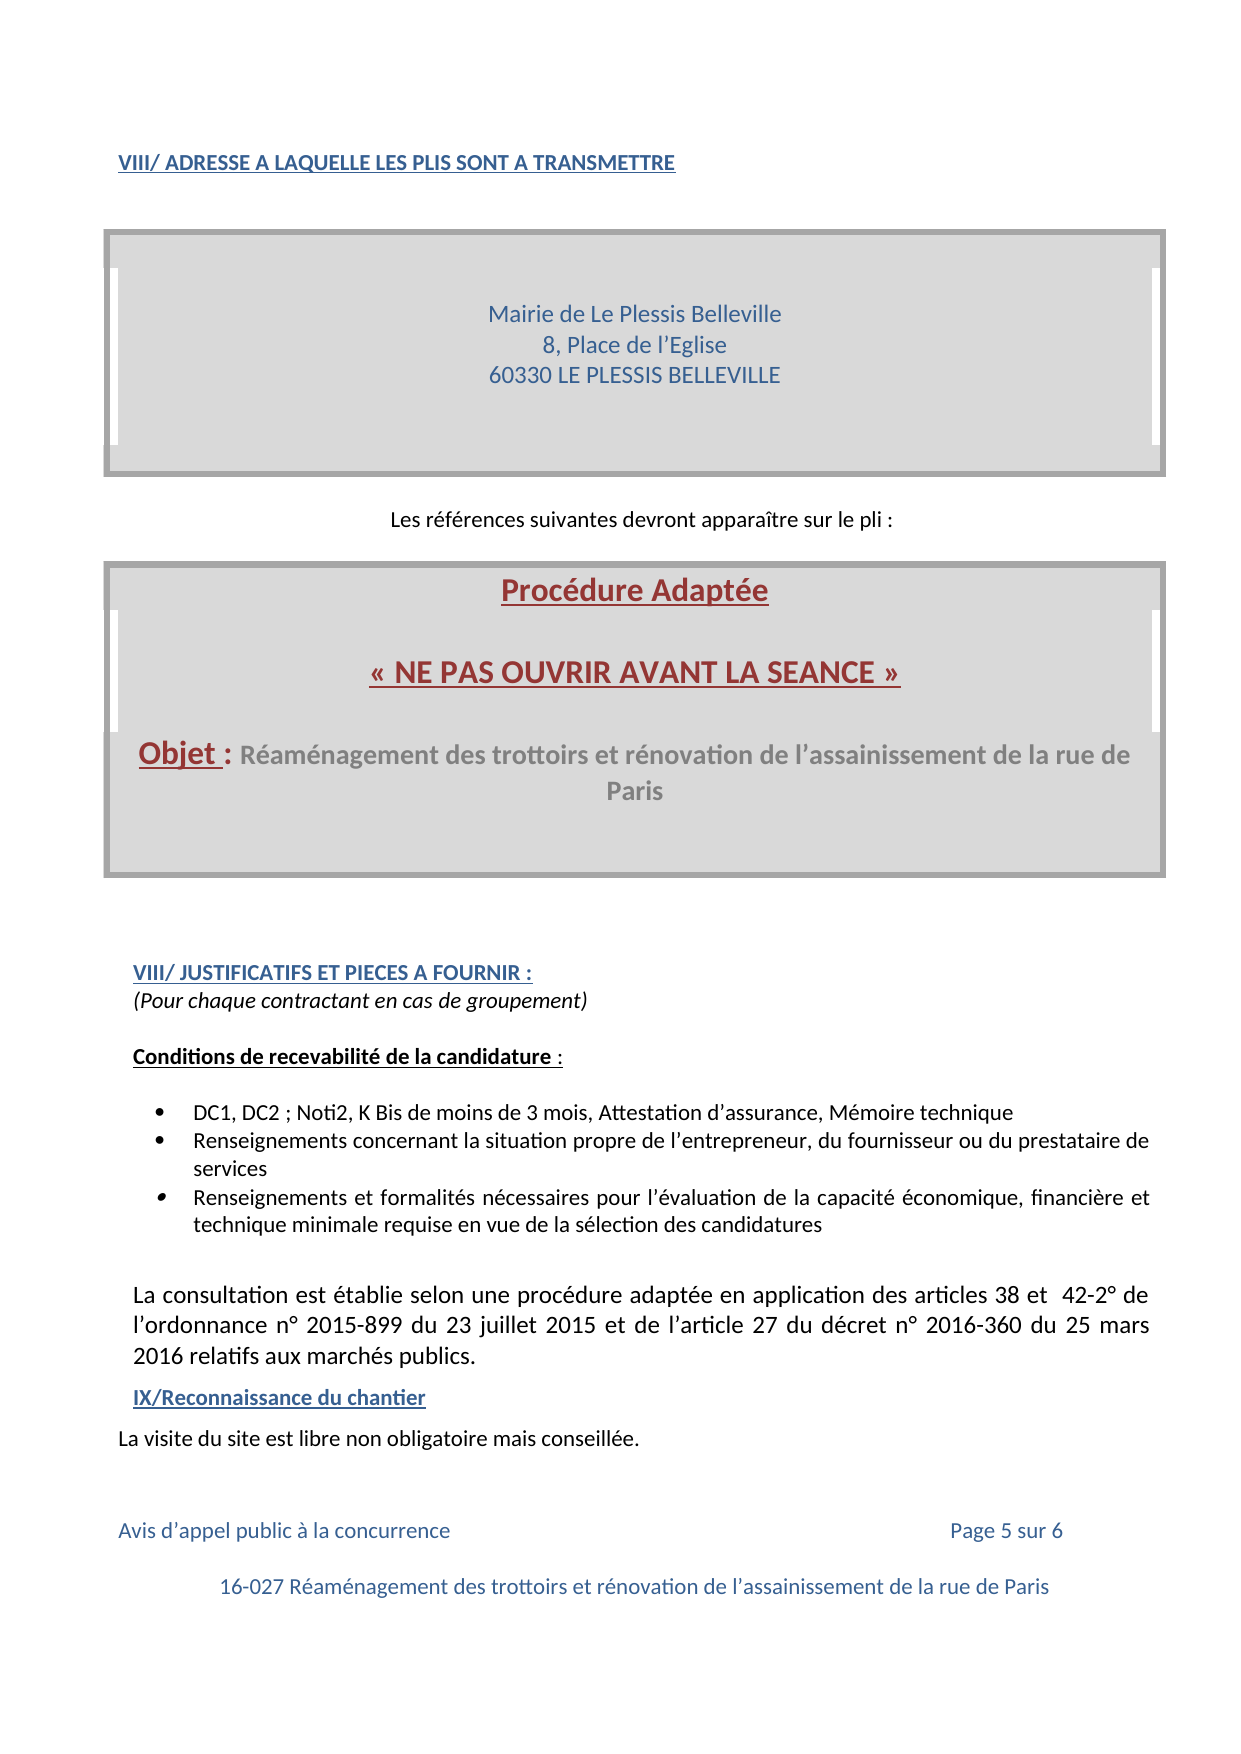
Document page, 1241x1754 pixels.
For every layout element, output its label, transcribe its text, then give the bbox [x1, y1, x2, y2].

text Conditions de recevabilité de la candidature : [133, 1042, 1152, 1071]
subtitle Procédure Adaptée [110, 568, 1160, 610]
list Renseignements et formalités nécessaires pour l’évaluation de la capacité économique, financière et technique minimale requise en vue de la sélection des candidatures [156, 1183, 1152, 1239]
text La consultation est établie selon une procédure adaptée en application des articles 38 et 42-2° de l’ordonnance n° 2015-899 du 23 juillet 2015 et de l’article 27 du décret n° 2016-360 du 25 mars 2016 relatifs aux marchés publics. [133, 1279, 1152, 1371]
list Renseignements concernant la situation propre de l’entrepreneur, du fournisseur ou du prestataire de services [156, 1127, 1152, 1183]
text Mairie de Le Plessis Belleville [118, 298, 1152, 329]
text VIII/ JUSTIFICATIFS ET PIECES A FOURNIR : [133, 958, 1152, 986]
text IX/Reconnaissance du chantier [133, 1383, 1152, 1411]
list DC1, DC2 ; Noti2, K Bis de moins de 3 mois, Attestation d’assurance, Mémoire technique [156, 1098, 1152, 1127]
subtitle Objet : Réaménagement des trottoirs et rénovation de l’assainissement de la rue de Paris [110, 724, 1160, 872]
text « NE PAS OUVRIR AVANT LA SEANCE » [118, 651, 1152, 692]
text 60330 LE PLESSIS BELLEVILLE [118, 359, 1152, 390]
text La visite du site est libre non obligatoire mais conseillée. [118, 1424, 1152, 1452]
text 8, Place de l’Eglise [118, 329, 1152, 359]
text Les références suivantes devront apparaître sur le pli : [133, 505, 1152, 533]
text (Pour chaque contractant en cas de groupement) [133, 986, 1152, 1014]
text VIII/ ADRESSE A LAQUELLE LES PLIS SONT A TRANSMETTRE [118, 148, 1152, 176]
